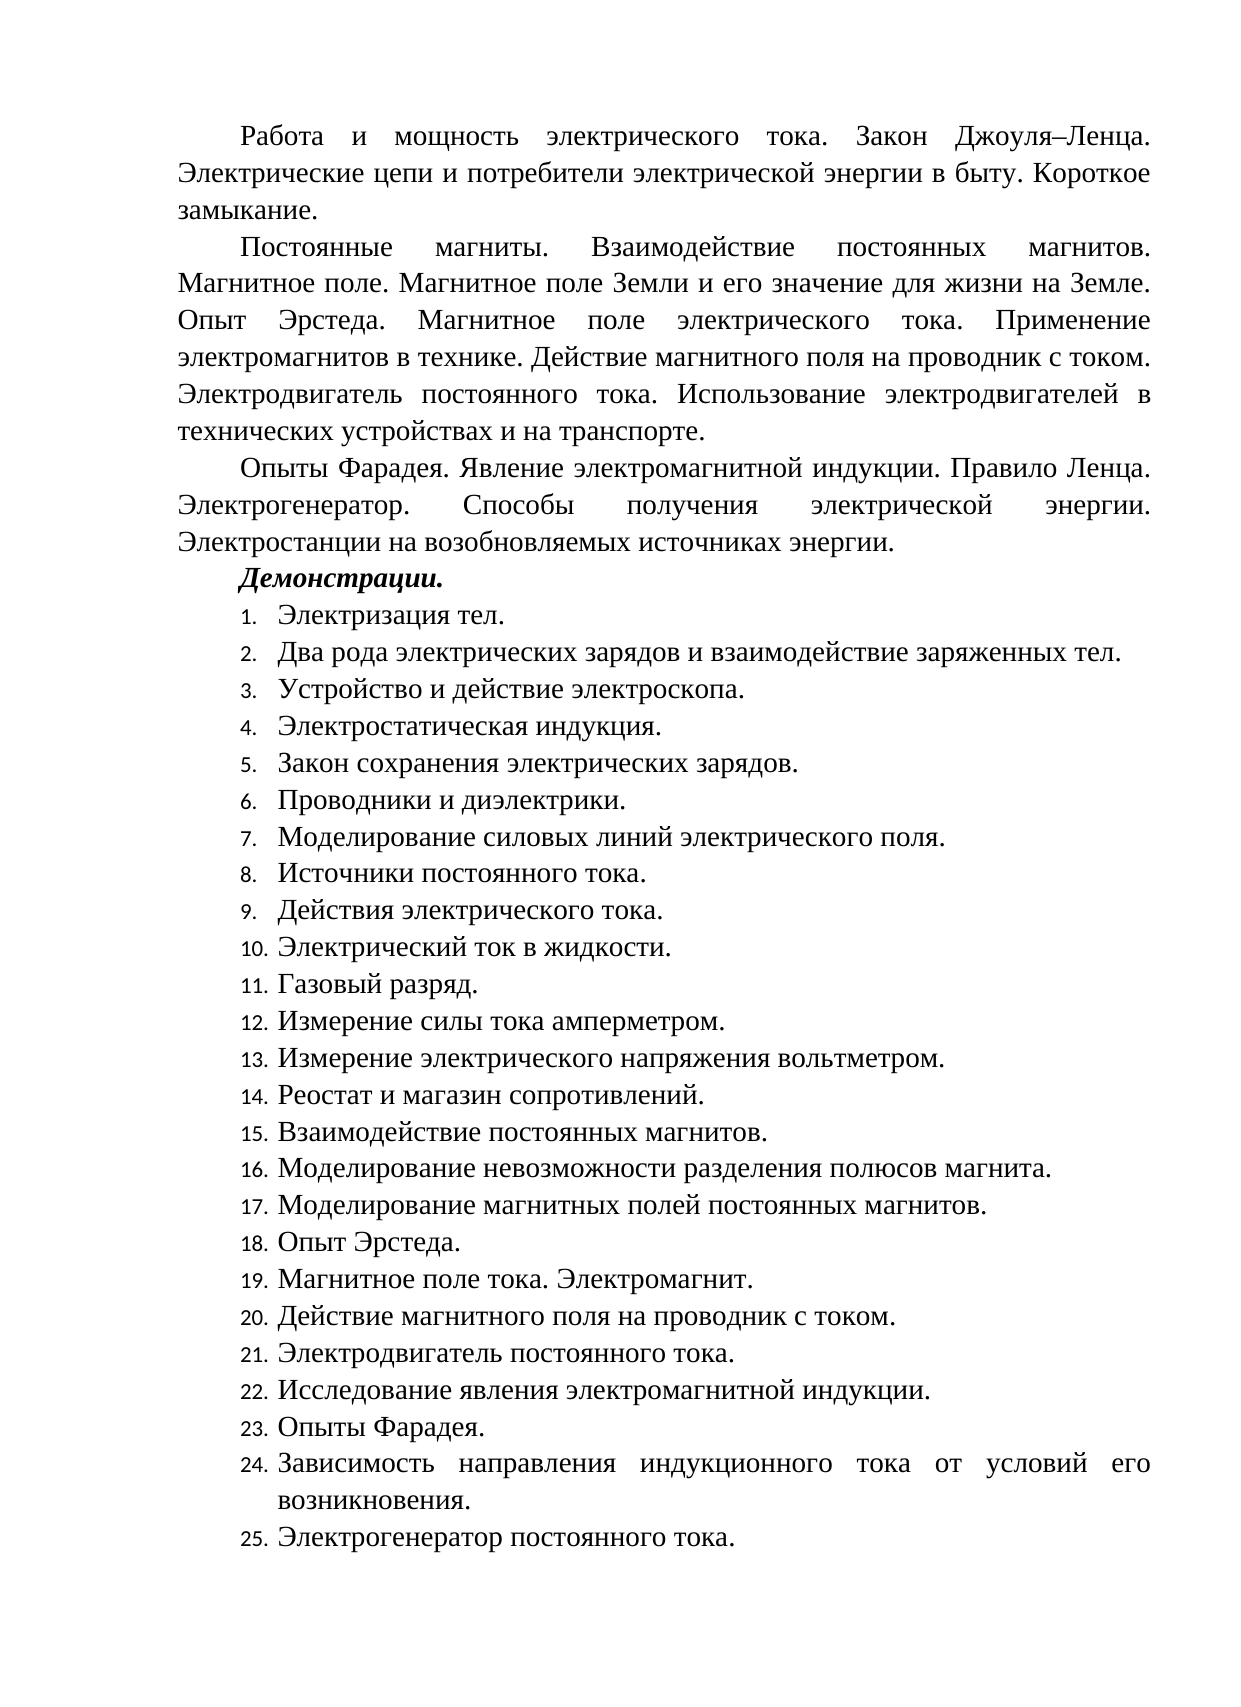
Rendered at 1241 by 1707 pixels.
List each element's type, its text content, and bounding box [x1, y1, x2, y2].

text Работа и мощность электрического тока. Закон Джоуля–Ленца. Электрические цепи и потребители электрической энергии в быту. Короткое замыкание. [177, 118, 1152, 225]
list Электрический ток в жидкости. [240, 929, 1152, 963]
text Опыты Фарадея. Явление электромагнитной индукции. Правило Ленца. Электрогенератор. Способы получения электрической энергии. Электростанции на возобновляемых источниках энергии. [177, 450, 1152, 557]
list Опыты Фарадея. [240, 1409, 1152, 1442]
list Электризация тел. [240, 597, 1152, 631]
list Измерение электрического напряжения вольтметром. [240, 1040, 1152, 1073]
text Постоянные магниты. Взаимодействие постоянных магнитов. Магнитное поле. Магнитное поле Земли и его значение для жизни на Земле. Опыт Эрстеда. Магнитное поле электрического тока. Применение электромагнитов в технике. Действие магнитного поля на проводник с током. Электродвигатель постоянного тока. Использование электродвигателей в технических устройствах и на транспорте. [177, 229, 1152, 447]
text Демонстрации. [177, 561, 1152, 594]
list Закон сохранения электрических зарядов. [240, 745, 1152, 778]
list Магнитное поле тока. Электромагнит. [240, 1261, 1152, 1295]
list Опыт Эрстеда. [240, 1224, 1152, 1258]
list Источники постоянного тока. [240, 856, 1152, 889]
list Газовый разряд. [240, 966, 1152, 1000]
list Исследование явления электромагнитной индукции. [240, 1372, 1152, 1405]
list Моделирование силовых линий электрического поля. [240, 819, 1152, 852]
list Электродвигатель постоянного тока. [240, 1335, 1152, 1368]
list Зависимость направления индукционного тока от условий его возникновения. [240, 1446, 1152, 1516]
list Действия электрического тока. [240, 892, 1152, 926]
list Взаимодействие постоянных магнитов. [240, 1114, 1152, 1147]
list Действие магнитного поля на проводник с током. [240, 1298, 1152, 1332]
list Электростатическая индукция. [240, 708, 1152, 742]
list Электрогенератор постоянного тока. [240, 1519, 1152, 1553]
list Проводники и диэлектрики. [240, 782, 1152, 815]
list Устройство и действие электроскопа. [240, 671, 1152, 705]
list Два рода электрических зарядов и взаимодействие заряженных тел. [240, 634, 1152, 668]
list Измерение силы тока амперметром. [240, 1003, 1152, 1037]
list Моделирование невозможности разделения полюсов магнита. [240, 1151, 1152, 1184]
list Реостат и магазин сопротивлений. [240, 1077, 1152, 1110]
list Моделирование магнитных полей постоянных магнитов. [240, 1187, 1152, 1221]
